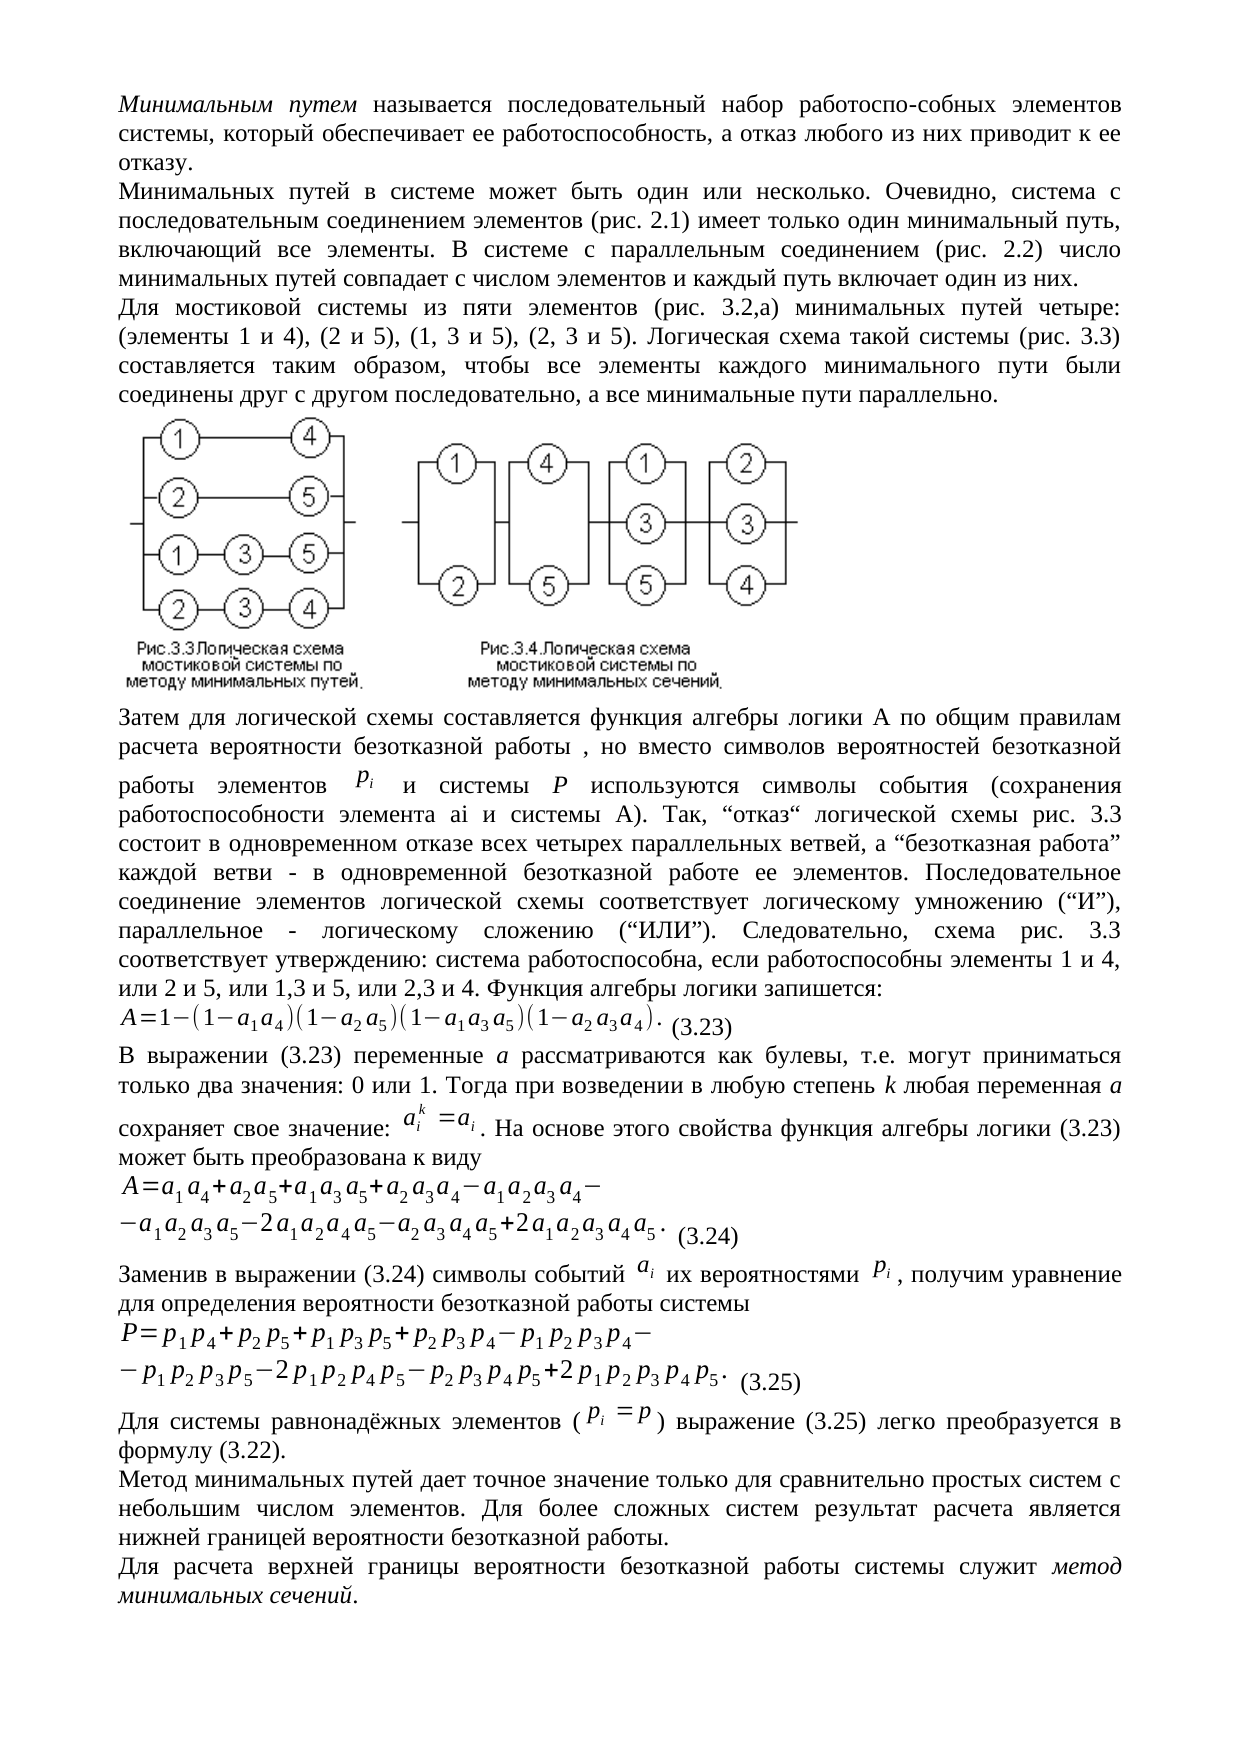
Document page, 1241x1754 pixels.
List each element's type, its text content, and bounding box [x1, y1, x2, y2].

text Заменив в выражении (3.24) символы событий их вероятностями , получим уравнение для определения вероятности безотказной работы системы [118, 1250, 1122, 1317]
text (3.25) [118, 1317, 1122, 1396]
text Для расчета верхней границы вероятности безотказной работы системы служит метод минимальных сечений. [118, 1551, 1122, 1609]
text Минимальных путей в системе может быть один или несколько. Очевидно, система с последовательным соединением элементов (рис. 2.1) имеет только один минимальный путь, включающий все элементы. В системе с параллельным соединением (рис. 2.2) число минимальных путей совпадает с числом элементов и каждый путь включает один из них. [118, 176, 1122, 292]
text (3.24) [118, 1171, 1122, 1250]
text (3.23) [118, 1002, 1122, 1040]
text Затем для логической схемы составляется функция алгебры логики А по общим правилам расчета вероятности безотказной работы , но вместо символов вероятностей безотказной работы элементов и системы Р используются символы события (сохранения работоспособности элемента ai и системы А). Так, “отказ“ логической схемы рис. 3.3 состоит в одновременном отказе всех четырех параллельных ветвей, а “безотказная работа” каждой ветви - в одновременной безотказной работе ее элементов. Последовательное соединение элементов логической схемы соответствует логическому умножению (“И”), параллельное - логическому сложению (“ИЛИ”). Следовательно, схема рис. 3.3 соответствует утверждению: система работоспособна, если работоспособны элементы 1 и 4, или 2 и 5, или 1,3 и 5, или 2,3 и 4. Функция алгебры логики запишется: [118, 702, 1122, 1002]
text В выражении (3.23) переменные а рассматриваются как булевы, т.е. могут приниматься только два значения: 0 или 1. Тогда при возведении в любую степень k любая переменная a сохраняет свое значение: . На основе этого свойства функция алгебры логики (3.23) может быть преобразована к виду [118, 1040, 1122, 1171]
picture [124, 408, 806, 702]
text Для мостиковой системы из пяти элементов (рис. 3.2,а) минимальных путей четыре: (элементы 1 и 4), (2 и 5), (1, 3 и 5), (2, 3 и 5). Логическая схема такой системы (рис. 3.3) составляется таким образом, чтобы все элементы каждого минимального пути были соединены друг с другом последовательно, а все минимальные пути параллельно. [118, 292, 1122, 408]
text Минимальным путем называется последовательный набор работоспо-собных элементов системы, который обеспечивает ее работоспособность, а отказ любого из них приводит к ее отказу. [118, 89, 1122, 176]
text Метод минимальных путей дает точное значение только для сравнительно простых систем с небольшим числом элементов. Для более сложных систем результат расчета является нижней границей вероятности безотказной работы. [118, 1464, 1122, 1551]
text Для системы равнонадёжных элементов () выражение (3.25) легко преобразуется в формулу (3.22). [118, 1396, 1122, 1464]
